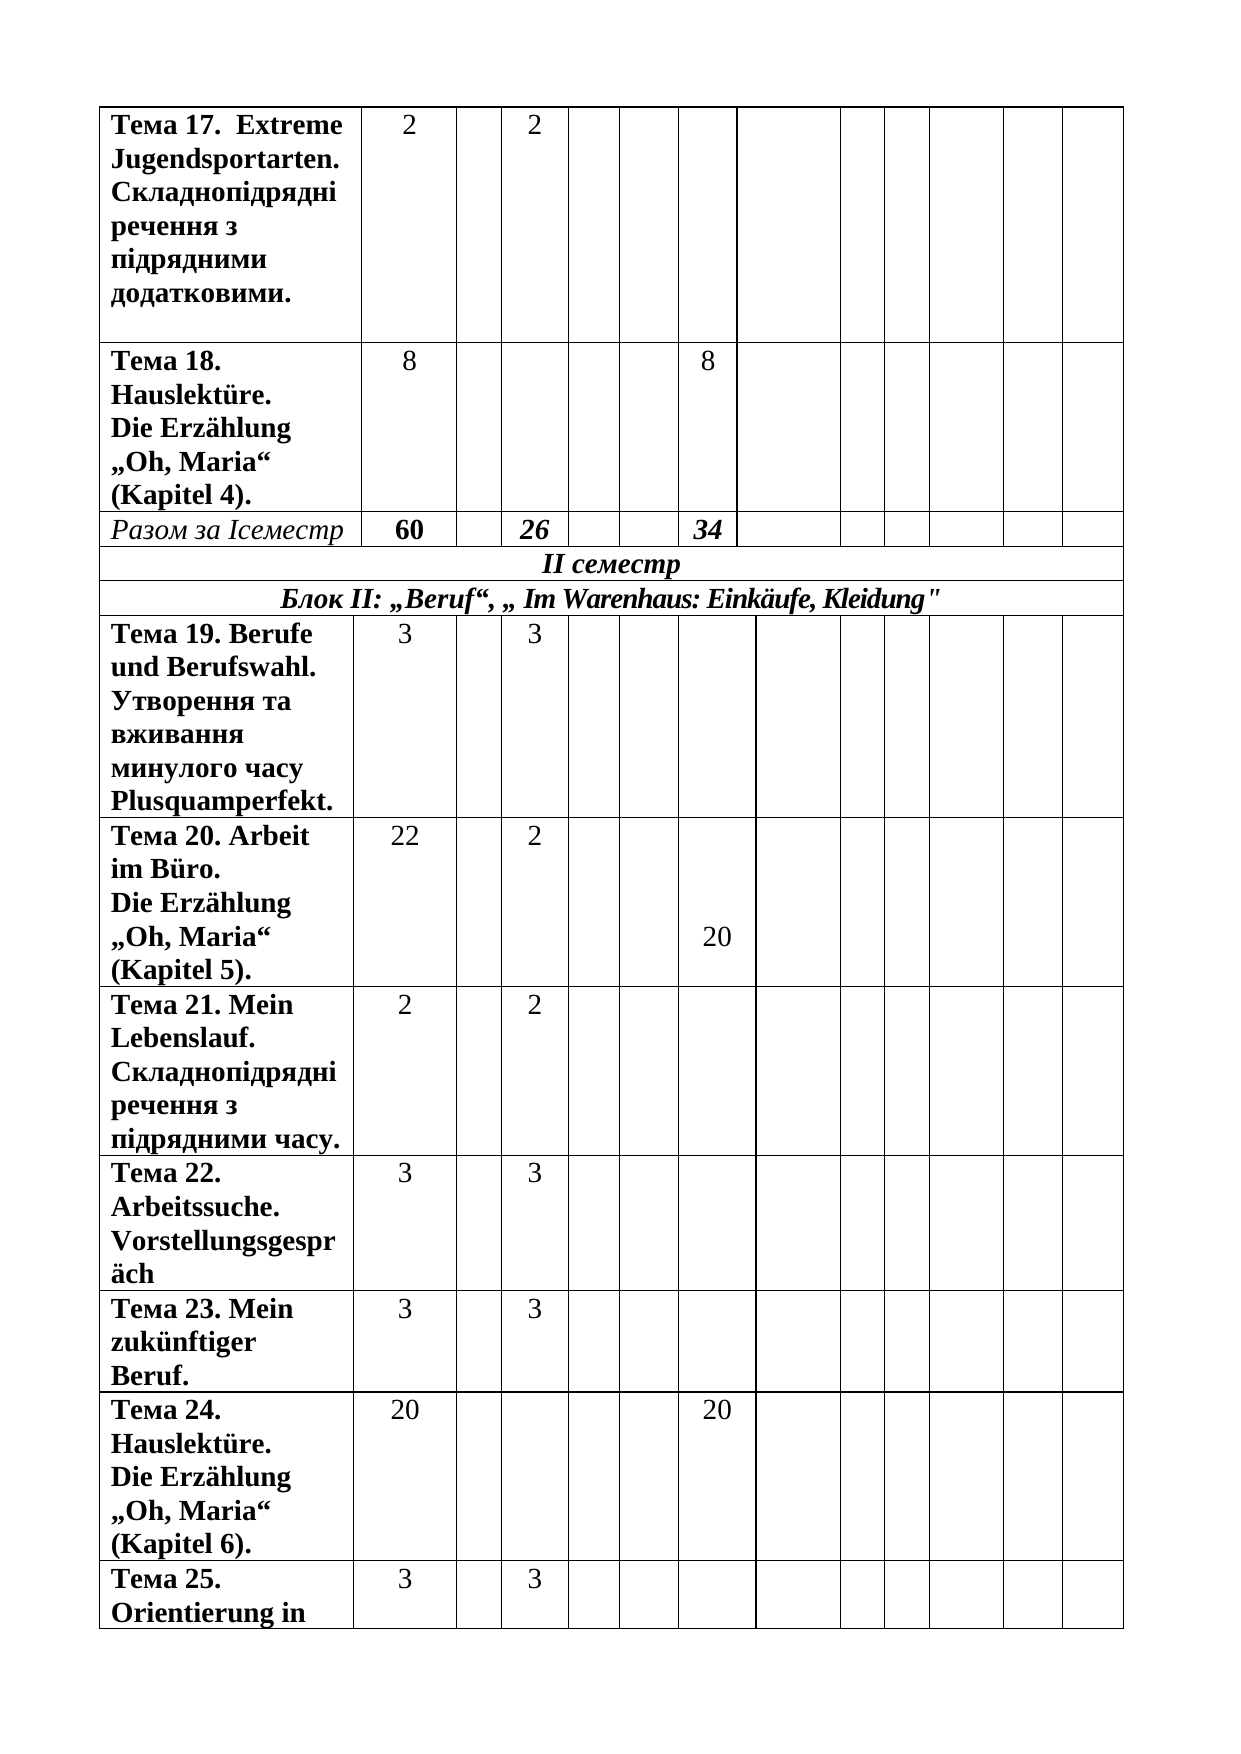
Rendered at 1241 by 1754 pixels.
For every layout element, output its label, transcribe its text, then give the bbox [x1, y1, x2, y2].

table_cell [841, 108, 884, 342]
table_cell [885, 343, 929, 511]
table_cell [841, 1291, 884, 1391]
table_cell 3 [354, 1561, 456, 1628]
table_cell [679, 1156, 755, 1290]
table_cell [679, 987, 755, 1154]
table_cell [841, 1156, 884, 1290]
table_cell 2 [502, 818, 568, 986]
table_cell [1004, 1291, 1062, 1391]
table_cell 2 [362, 108, 456, 342]
table_cell [1063, 108, 1123, 342]
table_cell [1063, 1156, 1123, 1290]
table_cell [757, 1291, 840, 1391]
table_cell [738, 343, 840, 511]
table_cell [1004, 1561, 1062, 1628]
table_cell [620, 1291, 678, 1391]
table_cell Разом за Ісеместр [100, 512, 361, 546]
table_cell 20 [679, 1393, 755, 1560]
table_cell [930, 616, 1003, 817]
table_cell 3 [502, 616, 568, 817]
table_cell [569, 108, 619, 342]
table_cell [1063, 987, 1123, 1154]
table_cell [757, 987, 840, 1154]
table_cell [1004, 1156, 1062, 1290]
table_cell [930, 818, 1003, 986]
table_cell [885, 616, 929, 817]
table_cell [457, 1561, 501, 1628]
table_cell [620, 512, 678, 546]
table_cell [738, 512, 840, 546]
table_cell Тема 17. Extreme Jugendsportarten. Складнопідрядні речення з підрядними додатковими. [100, 108, 361, 342]
table_cell [620, 343, 678, 511]
table_cell 3 [502, 1291, 568, 1391]
table_cell [679, 1291, 755, 1391]
table_cell [620, 1561, 678, 1628]
table_cell [457, 108, 501, 342]
table_cell [457, 987, 501, 1154]
table_cell [569, 512, 619, 546]
table_cell [841, 512, 884, 546]
table_cell 3 [354, 616, 456, 817]
table_cell [930, 1291, 1003, 1391]
table_cell [569, 1393, 619, 1560]
table_cell [930, 987, 1003, 1154]
table_cell [1063, 1561, 1123, 1628]
table_cell [679, 108, 736, 342]
table_cell 34 [679, 512, 736, 546]
table_cell [569, 616, 619, 817]
table_cell 22 [354, 818, 456, 986]
table_cell [738, 108, 840, 342]
table_cell [930, 1156, 1003, 1290]
table_cell [457, 1393, 501, 1560]
table_cell [885, 1291, 929, 1391]
table_cell [620, 1393, 678, 1560]
table_cell [457, 1156, 501, 1290]
table_cell [841, 987, 884, 1154]
table_cell 60 [362, 512, 456, 546]
table_cell 2 [502, 987, 568, 1154]
table_cell [757, 1561, 840, 1628]
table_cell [100, 1561, 353, 1628]
table_cell [757, 1156, 840, 1290]
table_cell [757, 818, 840, 986]
table_cell [1004, 987, 1062, 1154]
table_cell [1063, 1291, 1123, 1391]
table_cell [841, 818, 884, 986]
table_cell [757, 616, 840, 817]
table_cell [569, 1291, 619, 1391]
table_cell [1063, 343, 1123, 511]
table_cell [679, 1561, 755, 1628]
table_cell 2 [354, 987, 456, 1154]
table_cell [930, 108, 1003, 342]
table_cell [502, 343, 568, 511]
table_cell [1004, 343, 1062, 511]
table_cell [620, 616, 678, 817]
table_cell 20 [679, 818, 755, 986]
table_cell [1004, 512, 1062, 546]
table_cell 26 [502, 512, 568, 546]
table_cell 2 [502, 108, 568, 342]
table_cell [1063, 616, 1123, 817]
table_cell [502, 1393, 568, 1560]
table_cell 3 [354, 1156, 456, 1290]
table_cell [1063, 1393, 1123, 1560]
table_cell [841, 1393, 884, 1560]
table_cell [1063, 512, 1123, 546]
table_cell 3 [354, 1291, 456, 1391]
table_cell [620, 818, 678, 986]
table_cell [569, 1156, 619, 1290]
table_cell [841, 343, 884, 511]
table_cell [569, 1561, 619, 1628]
table_cell [679, 616, 755, 817]
table_cell [620, 987, 678, 1154]
table_cell [885, 1156, 929, 1290]
table_cell [930, 343, 1003, 511]
table_cell [930, 1393, 1003, 1560]
table_cell [841, 616, 884, 817]
table_cell [1063, 818, 1123, 986]
table_cell [1004, 818, 1062, 986]
table_cell Тема 22. Arbeitssuche. Vorstellungsgespräch [100, 1156, 353, 1290]
table_cell [885, 108, 929, 342]
table_cell [1004, 108, 1062, 342]
table_cell Тема 19. Berufe und Berufswahl. Утворення та вживання минулого часу Plusquamperfekt. [100, 616, 353, 817]
table_cell [930, 1561, 1003, 1628]
table_cell [620, 1156, 678, 1290]
table_cell 3 [502, 1156, 568, 1290]
table_cell [457, 512, 501, 546]
table_cell [885, 1393, 929, 1560]
table_cell [930, 512, 1003, 546]
table_cell ІІ семестр [100, 547, 1123, 580]
table_cell [620, 108, 678, 342]
table_cell [841, 1561, 884, 1628]
table_cell [1004, 616, 1062, 817]
table_cell [757, 1393, 840, 1560]
table_cell 3 [502, 1561, 568, 1628]
table_cell [457, 818, 501, 986]
table_cell [885, 512, 929, 546]
table_cell [885, 987, 929, 1154]
table_cell 8 [679, 343, 736, 511]
table_cell [457, 616, 501, 817]
table_cell [885, 1561, 929, 1628]
table_cell [885, 818, 929, 986]
table_cell Тема 21. Mein Lebenslauf. Складнопідрядні речення з підрядними часу. [100, 987, 353, 1154]
table_cell 20 [354, 1393, 456, 1560]
table_cell [1004, 1393, 1062, 1560]
table_cell Тема 20. Arbeit im Büro. Die Erzählung „Oh, Maria“ (Kapitel 5). [100, 818, 353, 986]
table_cell [457, 1291, 501, 1391]
table_cell [457, 343, 501, 511]
table_cell Тема 23. Mein zukünftiger Beruf. [100, 1291, 353, 1391]
table_cell 8 [362, 343, 456, 511]
table_cell Блок ІІ: „Beruf“, „ Im Warenhaus: Einkäufe, Kleidung" [100, 581, 1123, 615]
table_cell [569, 818, 619, 986]
table_cell [569, 987, 619, 1154]
table_cell [569, 343, 619, 511]
